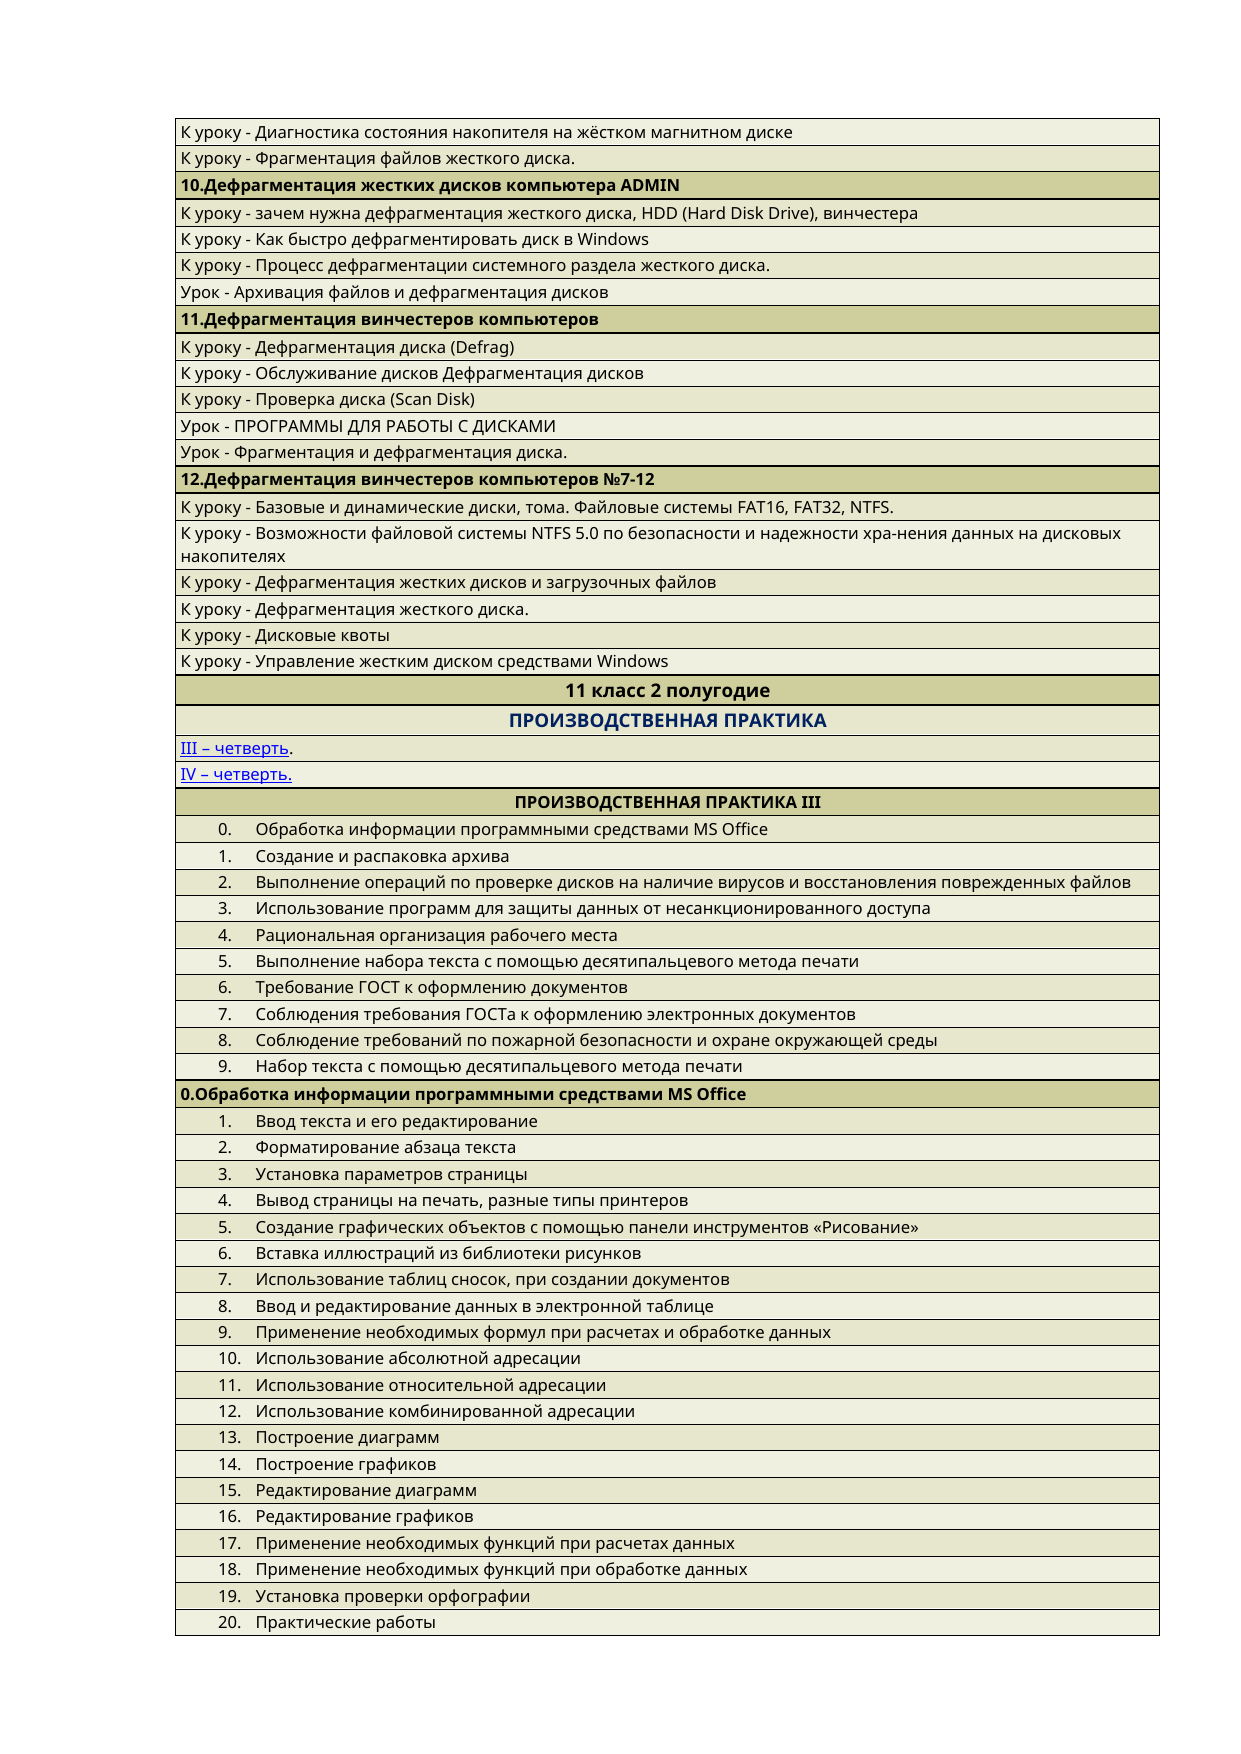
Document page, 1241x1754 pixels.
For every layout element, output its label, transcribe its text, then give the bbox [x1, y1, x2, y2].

table_cell К уроку - Обслуживание дисков Дефрагментация дисков [176, 361, 1159, 386]
table_cell К уроку - Дефрагментация диска (Defrag) [176, 334, 1159, 359]
table_cell Рациональная организация рабочего места [176, 922, 1159, 947]
table_cell Вставка иллюстраций из библиотеки рисунков [176, 1241, 1159, 1266]
table_cell 10.Дефрагментация жестких дисков компьютера ADMIN [176, 172, 1159, 198]
table_cell К уроку - Дефрагментация жестких дисков и загрузочных файлов [176, 570, 1159, 595]
table_cell 11.Дефрагментация винчестеров компьютеров [176, 306, 1159, 332]
table_cell Построение диаграмм [176, 1425, 1159, 1450]
table_cell Соблюдения требования ГОСТа к оформлению электронных документов [176, 1001, 1159, 1027]
table_cell Форматирование абзаца текста [176, 1135, 1159, 1160]
table_cell К уроку - Проверка диска (Scan Disk) [176, 387, 1159, 412]
table_cell К уроку - Процесс дефрагментации системного раздела жесткого диска. [176, 253, 1159, 278]
table_cell Построение графиков [176, 1451, 1159, 1477]
table_cell Использование абсолютной адресации [176, 1346, 1159, 1371]
table_cell Применение необходимых функций при обработке данных [176, 1557, 1159, 1582]
table_cell Редактирование диаграмм [176, 1478, 1159, 1503]
table_cell Применение необходимых формул при расчетах и обработке данных [176, 1320, 1159, 1345]
table_cell III – четверть. [176, 736, 1159, 761]
table_cell IV – четверть. [176, 762, 1159, 787]
table_cell Требование ГОСТ к оформлению документов [176, 975, 1159, 1000]
table_cell Выполнение набора текста с помощью десятипальцевого метода печати [176, 949, 1159, 974]
table_cell Выполнение операций по проверке дисков на наличие вирусов и восстановления поврежденных файлов [176, 870, 1159, 895]
table_cell ПРОИЗВОДСТВЕННАЯ ПРАКТИКА [176, 706, 1159, 734]
table_cell Создание графических объектов с помощью панели инструментов «Рисование» [176, 1214, 1159, 1239]
table_cell К уроку - Диагностика состояния накопителя на жёстком магнитном диске [176, 119, 1159, 144]
table_cell 0.Обработка информации программными средствами MS Office [176, 1081, 1159, 1107]
table_cell ПРОИЗВОДСТВЕННАЯ ПРАКТИКА III [176, 789, 1159, 815]
table_cell Соблюдение требований по пожарной безопасности и охране окружающей среды [176, 1028, 1159, 1053]
table_cell К уроку - Фрагментация файлов жесткого диска. [176, 146, 1159, 171]
table_cell Урок - ПРОГРАММЫ ДЛЯ РАБОТЫ С ДИСКАМИ [176, 413, 1159, 438]
table_cell Редактирование графиков [176, 1504, 1159, 1529]
table_cell Установка параметров страницы [176, 1161, 1159, 1187]
table_cell Вывод страницы на печать, разные типы принтеров [176, 1188, 1159, 1213]
table_cell 12.Дефрагментация винчестеров компьютеров №7-12 [176, 467, 1159, 492]
table_cell Применение необходимых функций при расчетах данных [176, 1530, 1159, 1556]
table_cell К уроку - зачем нужна дефрагментация жесткого диска, HDD (Hard Disk Drive), винчестера [176, 200, 1159, 226]
table_cell Набор текста с помощью десятипальцевого метода печати [176, 1054, 1159, 1079]
table_cell Использование таблиц сносок, при создании документов [176, 1267, 1159, 1292]
table_cell Урок - Фрагментация и дефрагментация диска. [176, 440, 1159, 465]
table_cell Использование программ для защиты данных от несанкционированного доступа [176, 896, 1159, 921]
table_cell Обработка информации программными средствами MS Office [176, 816, 1159, 842]
table_cell К уроку - Базовые и динамические диски, тома. Файловые системы FAT16, FAT32, NTFS. [176, 494, 1159, 520]
table_cell Практические работы [176, 1610, 1159, 1635]
table_cell К уроку - Управление жестким диском средствами Windows [176, 649, 1159, 674]
table_cell К уроку - Дисковые квоты [176, 623, 1159, 648]
table_cell Ввод текста и его редактирование [176, 1108, 1159, 1134]
table_cell К уроку - Как быстро дефрагментировать диск в Windows [176, 227, 1159, 252]
table_cell Создание и распаковка архива [176, 843, 1159, 868]
table_cell Урок - Архивация файлов и дефрагментация дисков [176, 279, 1159, 305]
table_cell 11 класс 2 полугодие [176, 676, 1159, 704]
table_cell Использование относительной адресации [176, 1372, 1159, 1398]
table_cell К уроку - Возможности файловой системы NTFS 5.0 по безопасности и надежности хра-нения данных на дисковых накопителях [176, 521, 1159, 569]
table_cell Установка проверки орфографии [176, 1583, 1159, 1608]
table_cell Ввод и редактирование данных в электронной таблице [176, 1293, 1159, 1318]
table_cell Использование комбинированной адресации [176, 1399, 1159, 1424]
table_cell К уроку - Дефрагментация жесткого диска. [176, 596, 1159, 621]
